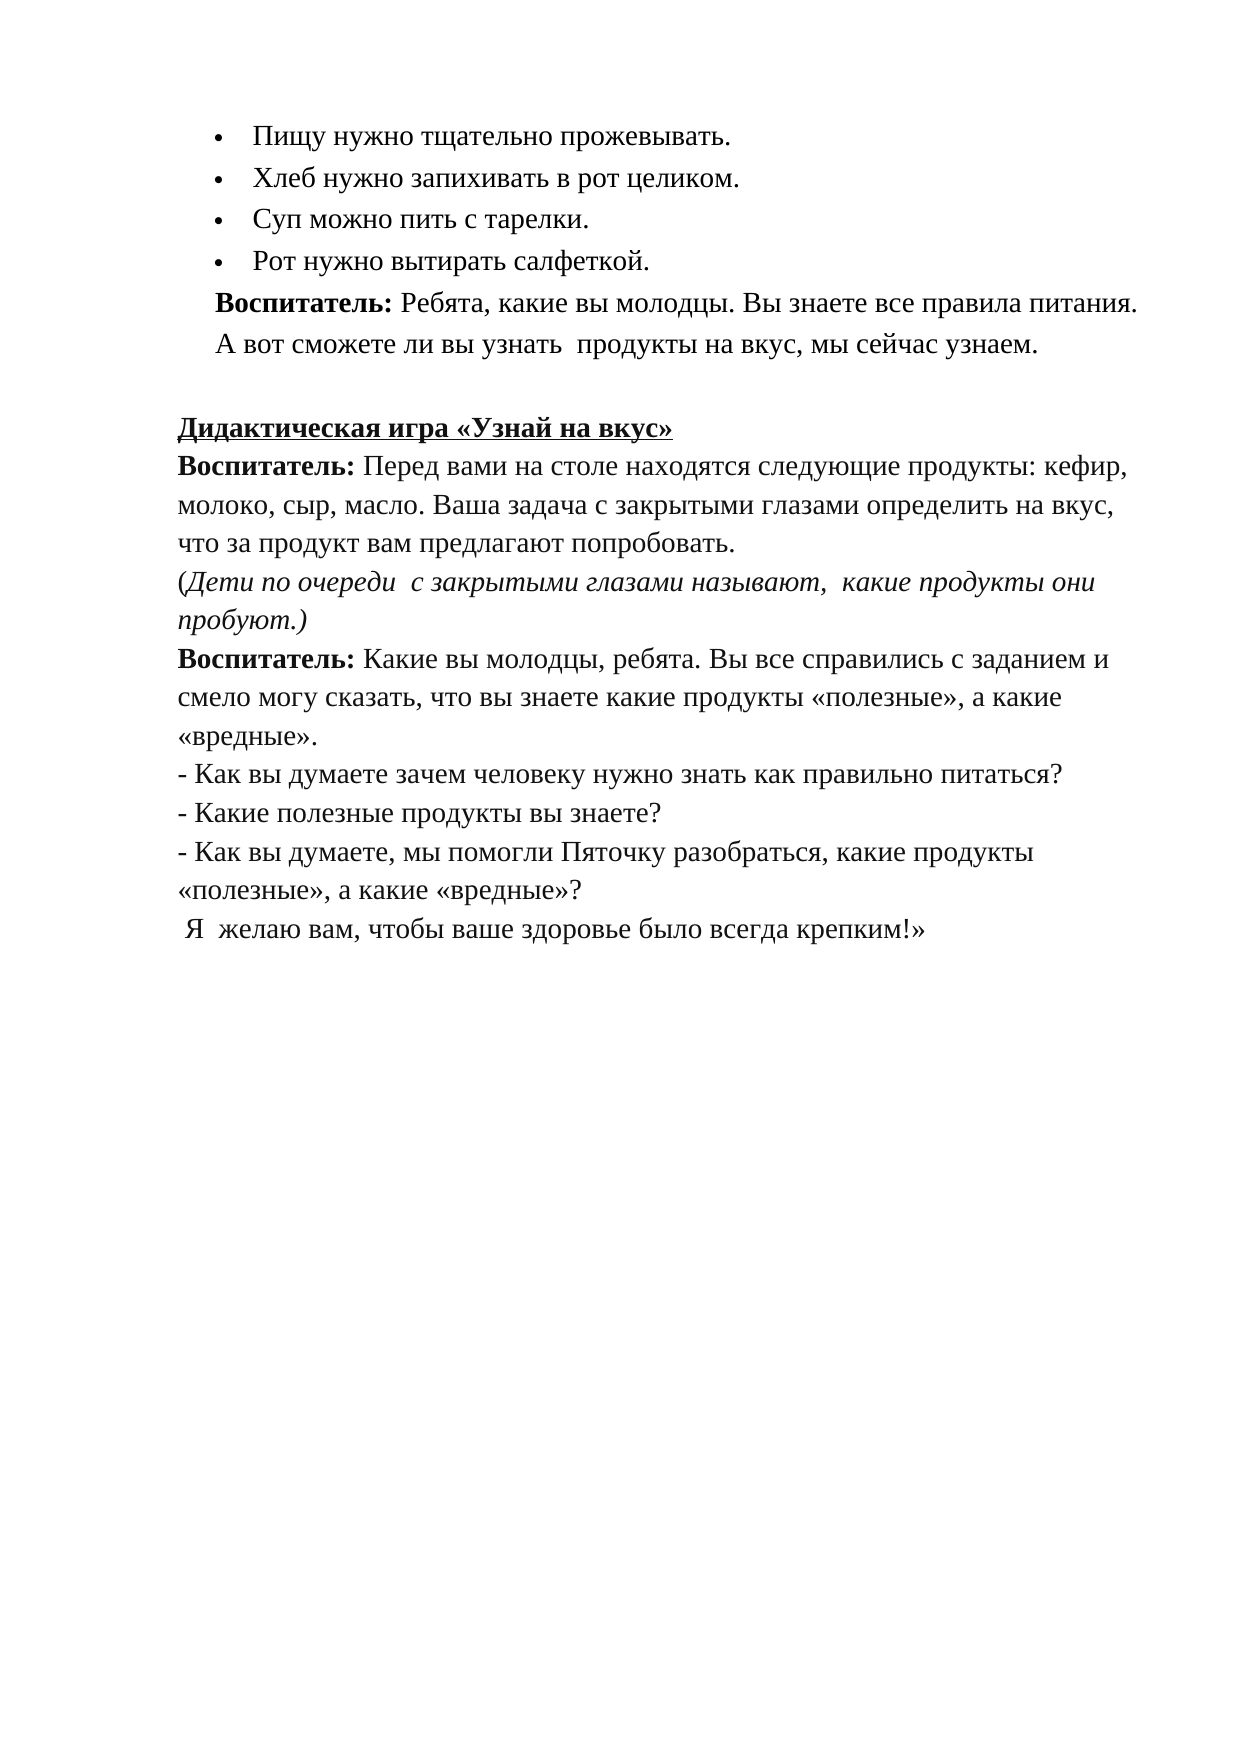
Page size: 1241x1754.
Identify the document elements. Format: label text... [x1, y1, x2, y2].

list Суп можно пить с тарелки. [215, 201, 1152, 235]
list Хлеб нужно запихивать в рот целиком. [215, 160, 1152, 193]
text - Как вы думаете зачем человеку нужно знать как правильно питаться? [177, 757, 1152, 790]
list Рот нужно вытирать салфеткой. [215, 243, 1152, 277]
text Воспитатель: Перед вами на столе находятся следующие продукты: кефир, молоко, сыр, масло. Ваша задача с закрытыми глазами определить на вкус, что за продукт вам предлагают попробовать. [177, 448, 1152, 559]
text Я желаю вам, чтобы ваше здоровье было всегда крепким!» [177, 911, 1152, 944]
list Пищу нужно тщательно прожевывать. [215, 118, 1152, 152]
text - Какие полезные продукты вы знаете? [177, 795, 1152, 829]
text Воспитатель: Ребята, какие вы молодцы. Вы знаете все правила питания. [215, 285, 1152, 318]
text Дидактическая игра «Узнай на вкус» [177, 410, 1152, 443]
text А вот сможете ли вы узнать продукты на вкус, мы сейчас узнаем. [215, 326, 1152, 360]
text (Дети по очереди с закрытыми глазами называют, какие продукты они пробуют.) [177, 564, 1152, 636]
text - Как вы думаете, мы помогли Пяточку разобраться, какие продукты «полезные», а какие «вредные»? [177, 834, 1152, 906]
text Воспитатель: Какие вы молодцы, ребята. Вы все справились с заданием и смело могу сказать, что вы знаете какие продукты «полезные», а какие «вредные». [177, 641, 1152, 752]
